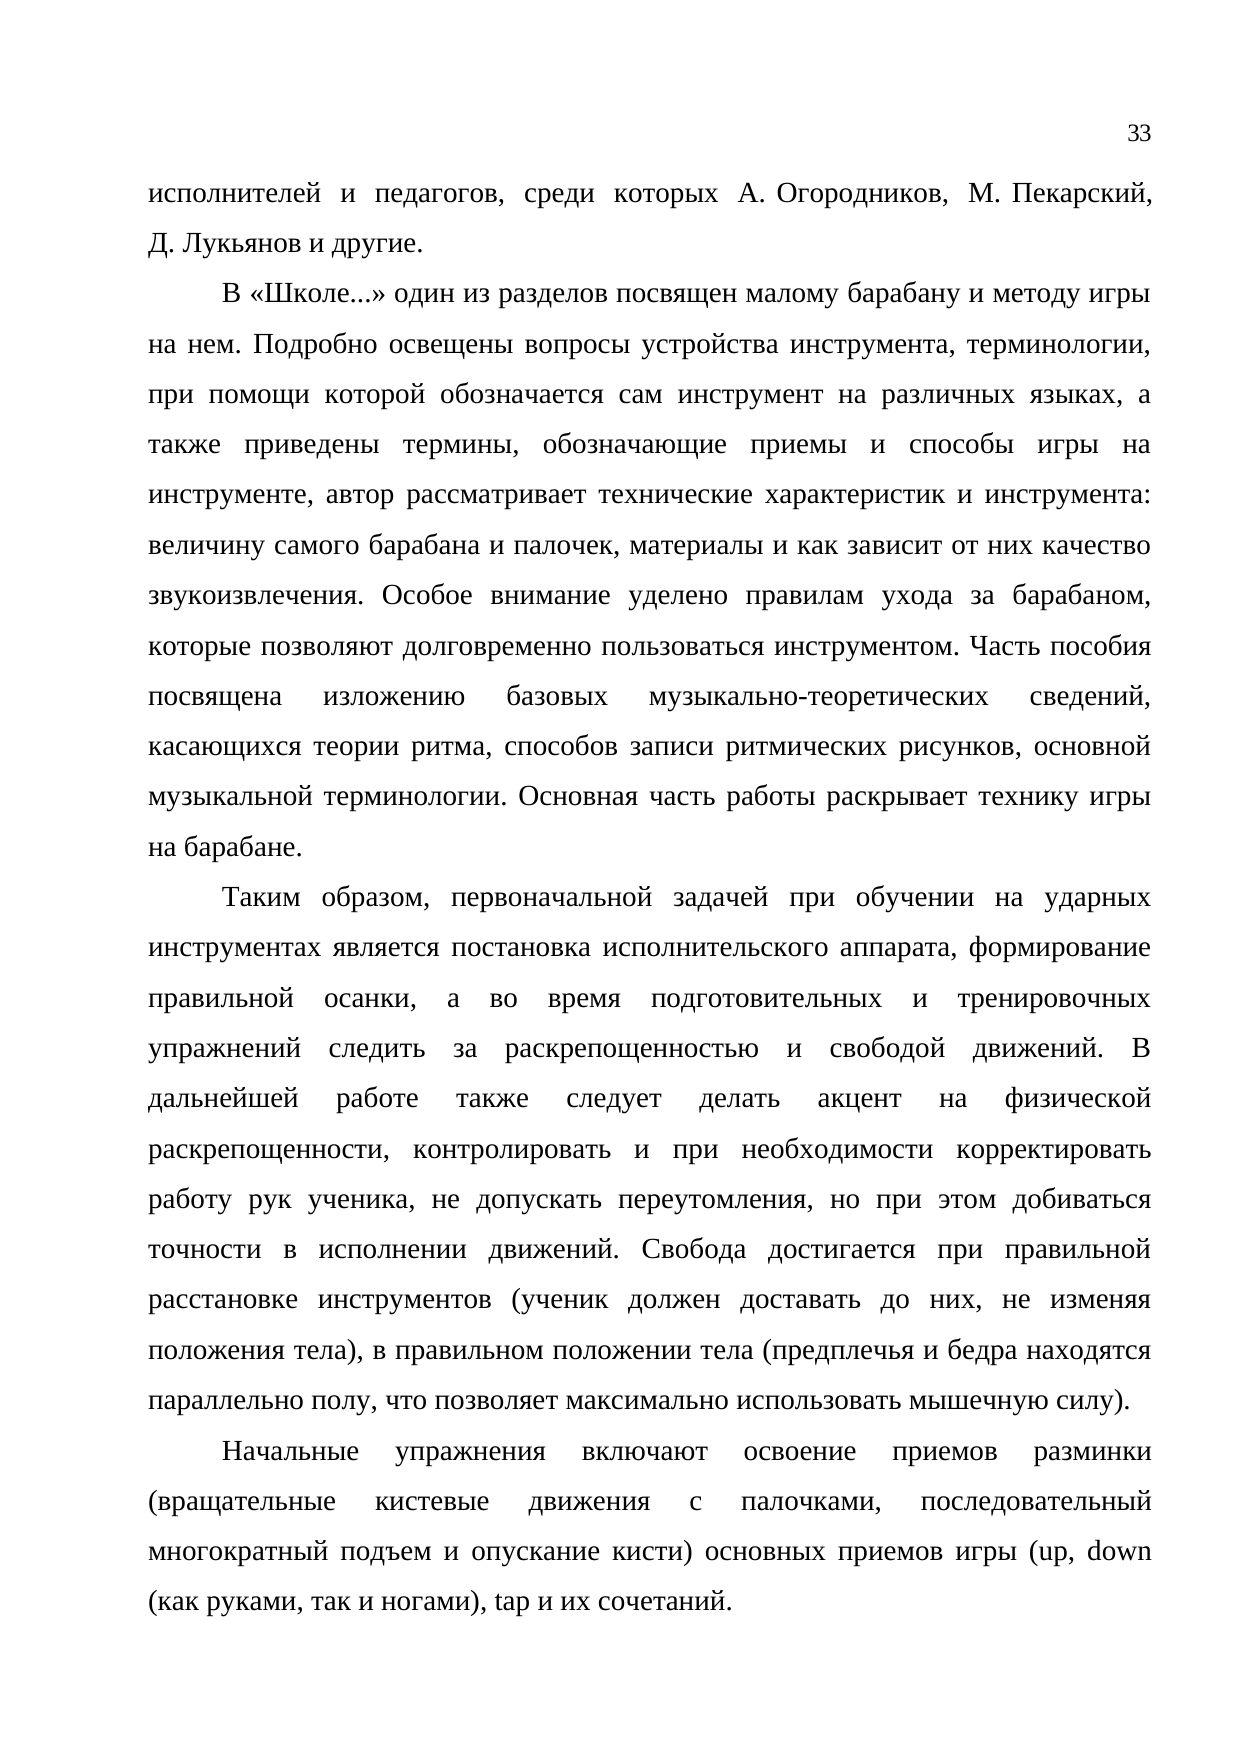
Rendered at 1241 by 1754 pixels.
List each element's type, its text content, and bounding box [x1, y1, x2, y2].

text исполнителей и педагогов, среди которых А. Огородников, М. Пекарский, Д. Лукьянов и другие. [148, 175, 1153, 259]
text Таким образом, первоначальной задачей при обучении на ударных инструментах является постановка исполнительского аппарата, формирование правильной осанки, а во время подготовительных и тренировочных упражнений следить за раскрепощенностью и свободой движений. В дальнейшей работе также следует делать акцент на физической раскрепощенности, контролировать и при необходимости корректировать работу рук ученика, не допускать переутомления, но при этом добиваться точности в исполнении движений. Свобода достигается при правильной расстановке инструментов (ученик должен доставать до них, не изменяя положения тела), в правильном положении тела (предплечья и бедра находятся параллельно полу, что позволяет максимально использовать мышечную силу). [148, 879, 1152, 1416]
text В «Школе...» один из разделов посвящен малому барабану и методу игры на нем. Подробно освещены вопросы устройства инструмента, терминологии, при помощи которой обозначается сам инструмент на различных языках, а также приведены термины, обозначающие приемы и способы игры на инструменте, автор рассматривает технические характеристик и инструмента: величину самого барабана и палочек, материалы и как зависит от них качество звукоизвлечения. Особое внимание уделено правилам ухода за барабаном, которые позволяют долговременно пользоваться инструментом. Часть пособия посвящена изложению базовых музыкально-теоретических сведений, касающихся теории ритма, способов записи ритмических рисунков, основной музыкальной терминологии. Основная часть работы раскрывает технику игры на барабане. [148, 275, 1152, 862]
text Начальные упражнения включают освоение приемов разминки (вращательные кистевые движения с палочками, последовательный многократный подъем и опускание кисти) основных приемов игры (up, down (как руками, так и ногами), tap и их сочетаний. [148, 1433, 1153, 1617]
